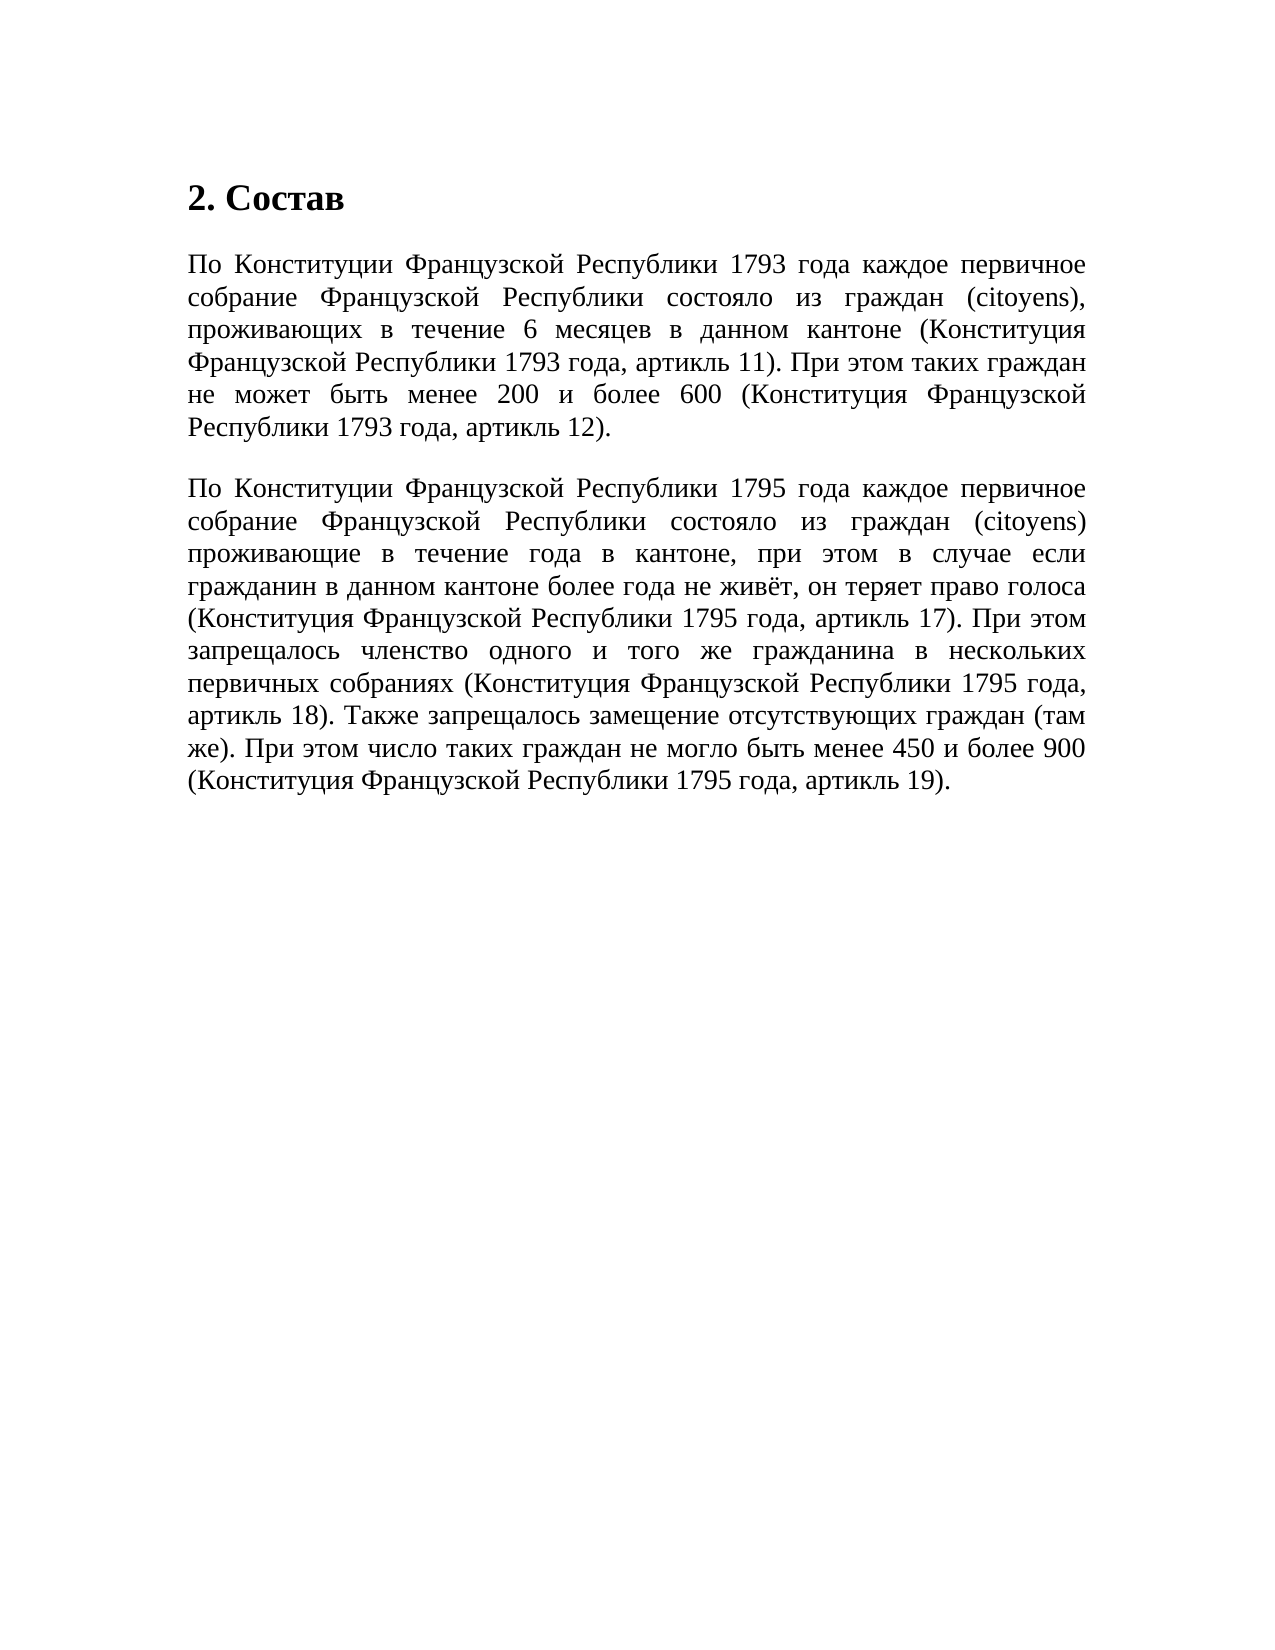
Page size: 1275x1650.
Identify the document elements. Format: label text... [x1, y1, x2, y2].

list 2. Состав [187, 175, 1087, 218]
text По Конституции Французской Республики 1793 года каждое первичное собрание Французской Республики состояло из граждан (citoyens), проживающих в течение 6 месяцев в данном кантоне (Конституция Французской Республики 1793 года, артикль 11). При этом таких граждан не может быть менее 200 и более 600 (Конституция Французской Республики 1793 года, артикль 12). [187, 248, 1087, 442]
text По Конституции Французской Республики 1795 года каждое первичное собрание Французской Республики состояло из граждан (citoyens) проживающие в течение года в кантоне, при этом в случае если гражданин в данном кантоне более года не живёт, он теряет право голоса (Конституция Французской Республики 1795 года, артикль 17). При этом запрещалось членство одного и того же гражданина в нескольких первичных собраниях (Конституция Французской Республики 1795 года, артикль 18). Также запрещалось замещение отсутствующих граждан (там же). При этом число таких граждан не могло быть менее 450 и более 900 (Конституция Французской Республики 1795 года, артикль 19). [187, 471, 1087, 795]
